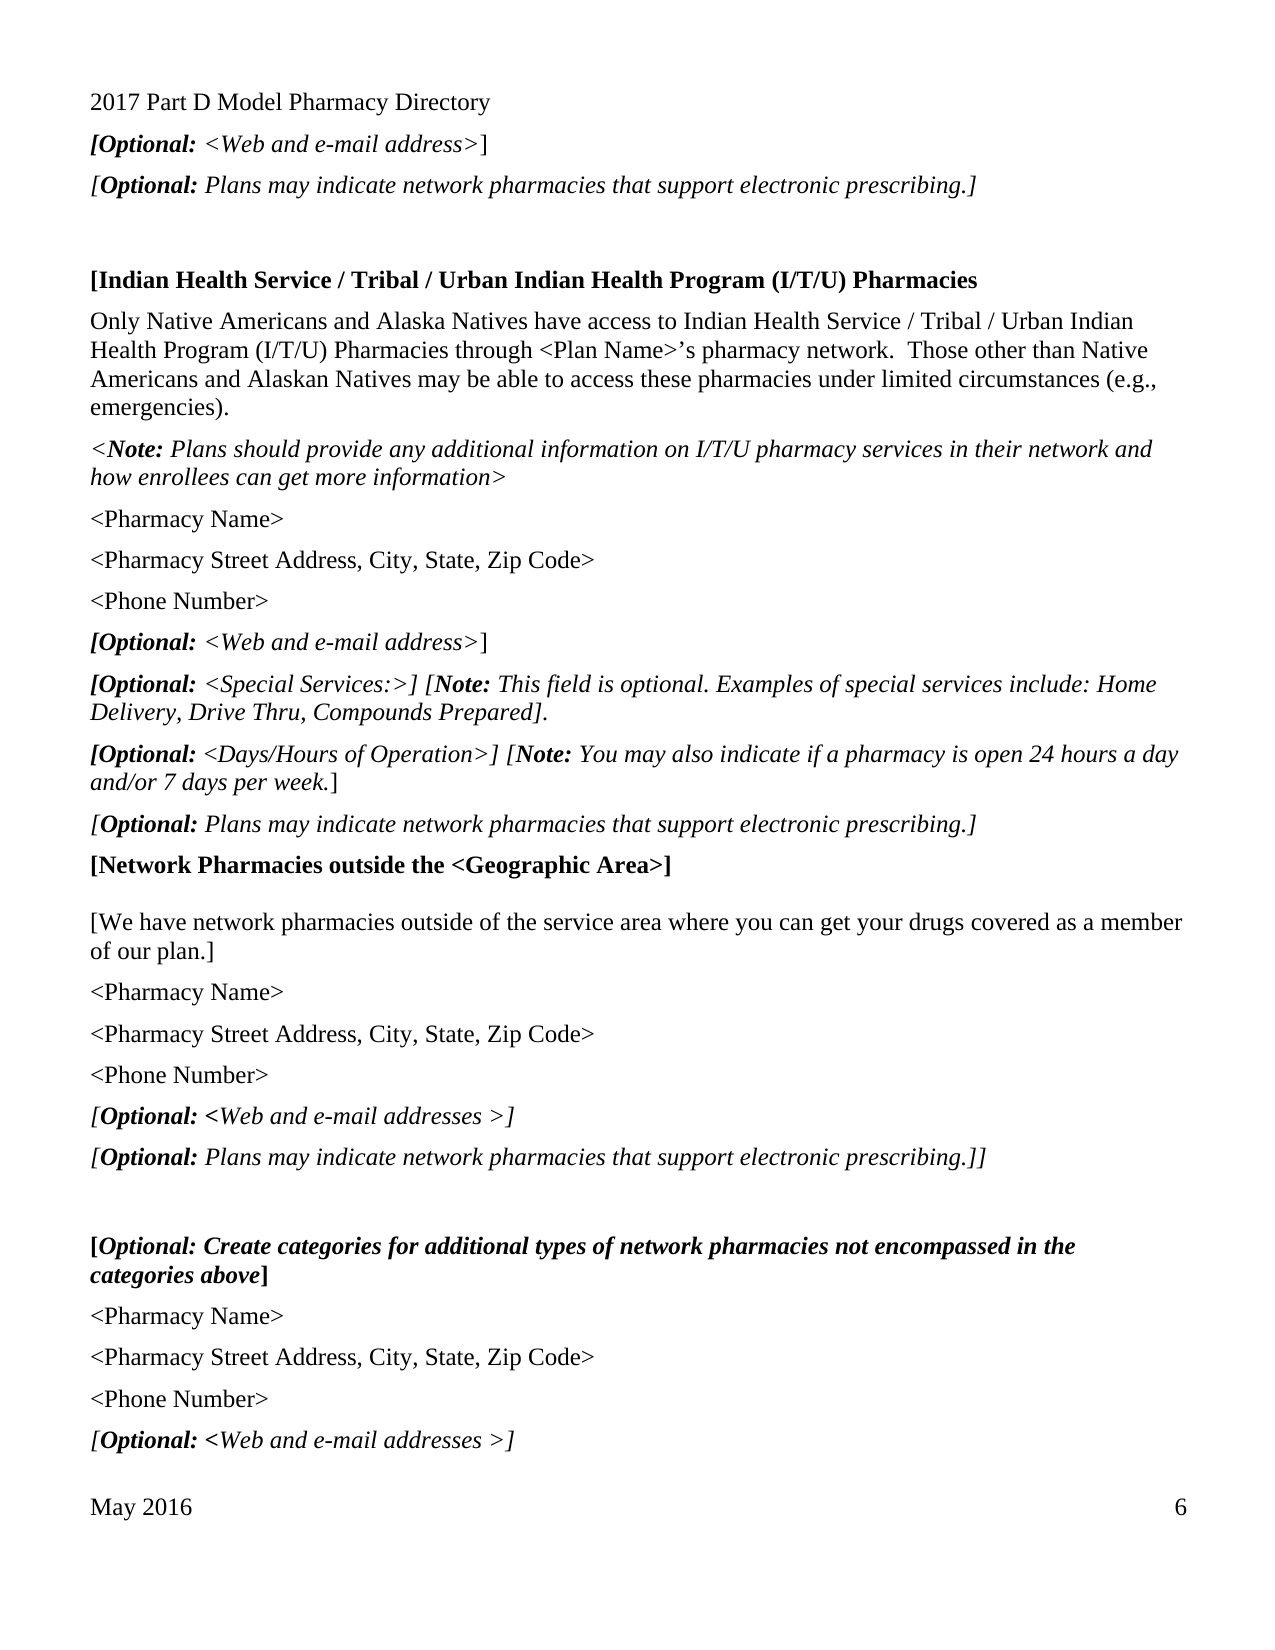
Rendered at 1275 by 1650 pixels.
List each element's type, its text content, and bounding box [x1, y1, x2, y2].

text [Optional: Plans may indicate network pharmacies that support electronic prescribing.] [90, 170, 1185, 199]
text <Phone Number> [90, 586, 1185, 615]
text <Pharmacy Name> [90, 504, 1185, 532]
text [Network Pharmacies outside the <Geographic Area>] [90, 850, 1185, 879]
subtitle [Indian Health Service / Tribal / Urban Indian Health Program (I/T/U) Pharmacies [90, 265, 1185, 294]
text <Pharmacy Street Address, City, State, Zip Code> [90, 1342, 1185, 1371]
text <Pharmacy Name> [90, 977, 1185, 1006]
text [Optional: <Web and e-mail addresses >] [90, 1425, 1185, 1454]
text [Optional: <Web and e-mail addresses >] [90, 1101, 1185, 1130]
text Only Native Americans and Alaska Natives have access to Indian Health Service / Tribal / Urban Indian Health Program (I/T/U) Pharmacies through <Plan Name>’s pharmacy network. Those other than Native Americans and Alaskan Natives may be able to access these pharmacies under limited circumstances (e.g., emergencies). [90, 306, 1185, 421]
text <Pharmacy Street Address, City, State, Zip Code> [90, 1019, 1185, 1047]
text <Pharmacy Street Address, City, State, Zip Code> [90, 545, 1185, 574]
text <Pharmacy Name> [90, 1301, 1185, 1330]
text [Optional: <Days/Hours of Operation>] [Note: You may also indicate if a pharmacy is open 24 hours a day and/or 7 days per week.] [90, 739, 1185, 796]
text <Note: Plans should provide any additional information on I/T/U pharmacy services in their network and how enrollees can get more information> [90, 434, 1185, 491]
text [Optional: <Special Services:>] [Note: This field is optional. Examples of special services include: Home Delivery, Drive Thru, Compounds Prepared]. [90, 669, 1185, 726]
text [Optional: Plans may indicate network pharmacies that support electronic prescribing.] [90, 809, 1185, 837]
text <Phone Number> [90, 1060, 1185, 1089]
text [Optional: <Web and e-mail address>] [90, 129, 1185, 157]
text [We have network pharmacies outside of the service area where you can get your drugs covered as a member of our plan.] [90, 907, 1185, 965]
text [Optional: Create categories for additional types of network pharmacies not encompassed in the categories above] [90, 1231, 1185, 1289]
text <Phone Number> [90, 1384, 1185, 1412]
text [Optional: Plans may indicate network pharmacies that support electronic prescribing.]] [90, 1142, 1185, 1171]
text [Optional: <Web and e-mail address>] [90, 627, 1185, 656]
